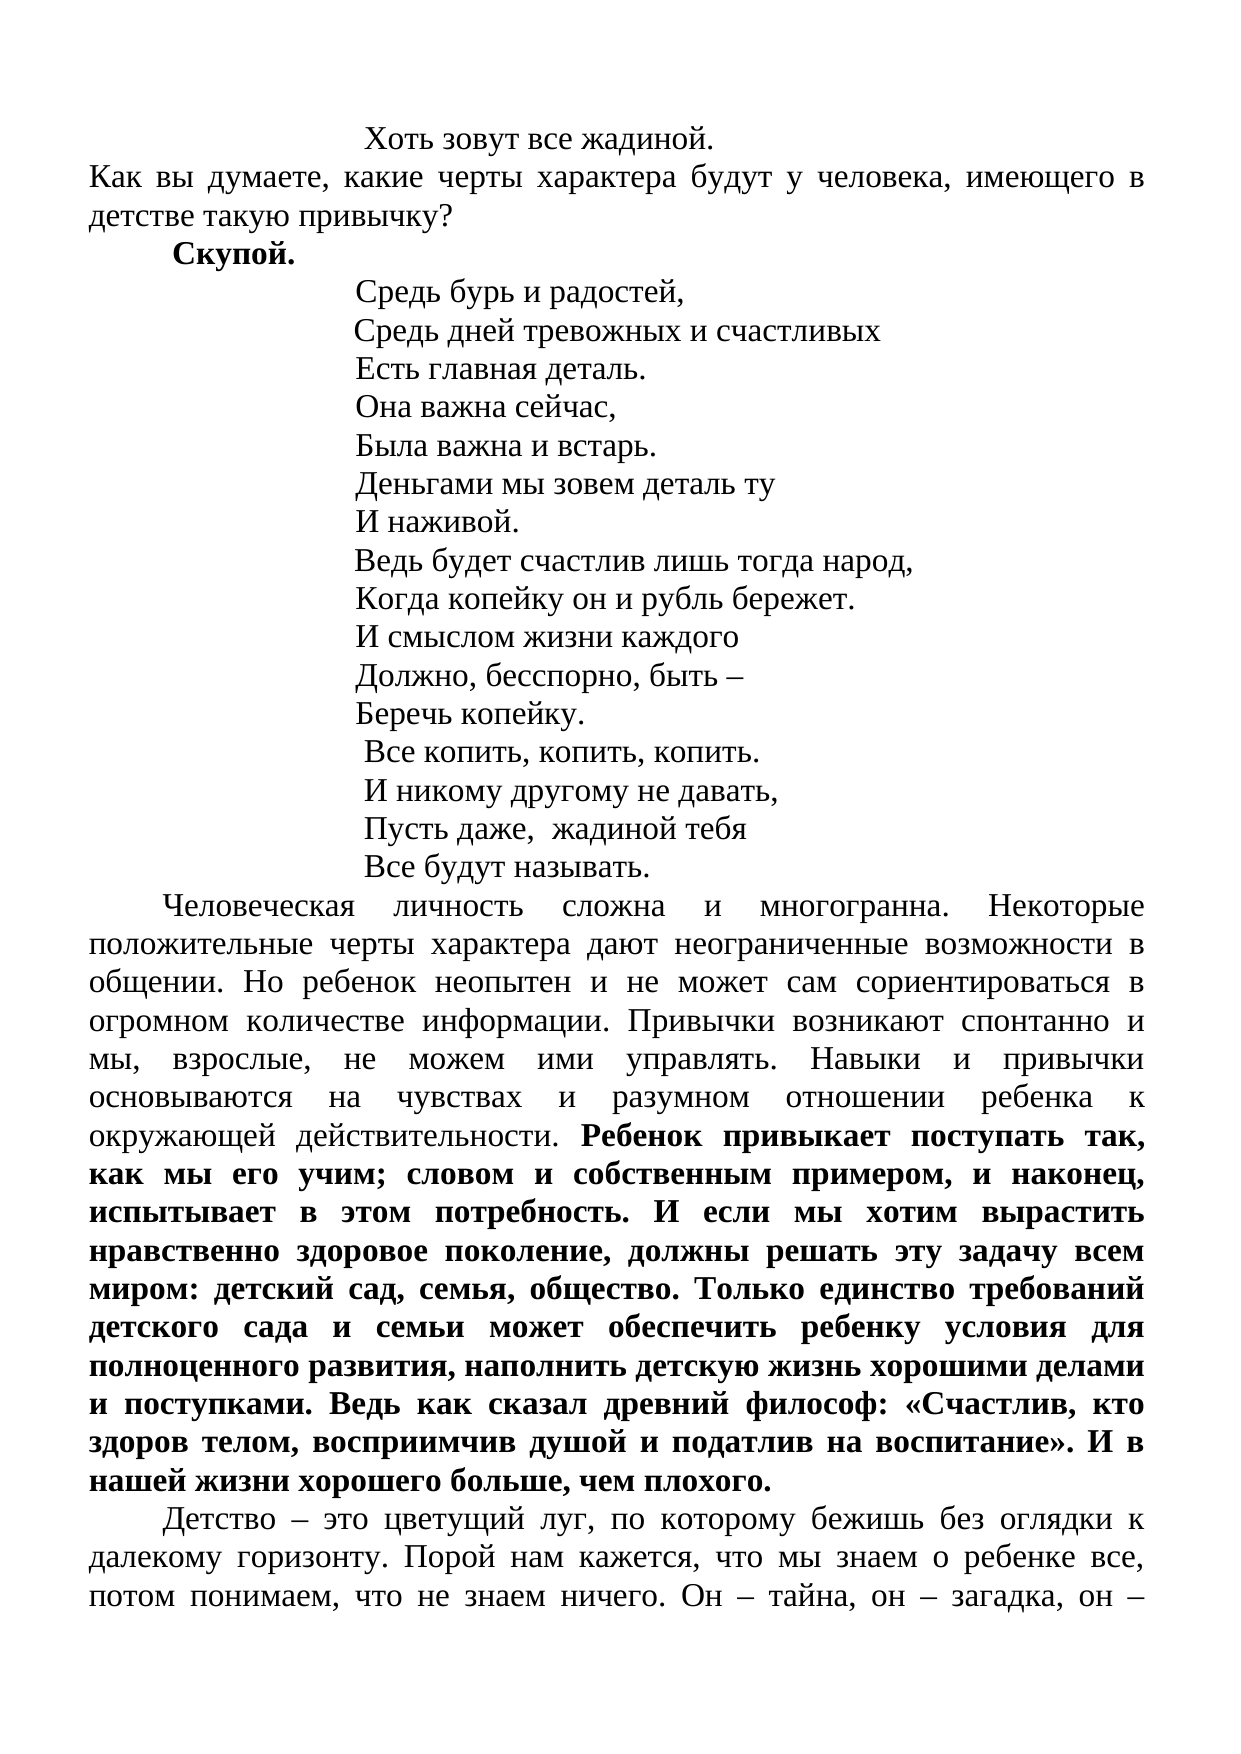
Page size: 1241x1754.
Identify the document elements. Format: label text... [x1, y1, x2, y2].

text Была важна и встарь. [88, 425, 1146, 463]
text Ведь будет счастлив лишь тогда народ, [88, 540, 1146, 578]
text Пусть даже, жадиной тебя [88, 808, 1146, 846]
text Все копить, копить, копить. [88, 731, 1146, 770]
text Средь бурь и радостей, [88, 271, 1146, 310]
text Когда копейку он и рубль бережет. [88, 578, 1146, 616]
text Есть главная деталь. [88, 348, 1146, 386]
text И наживой. [88, 501, 1146, 540]
text И смыслом жизни каждого [88, 616, 1146, 655]
text Деньгами мы зовем деталь ту [88, 463, 1146, 501]
text Она важна сейчас, [88, 386, 1146, 425]
text Беречь копейку. [88, 693, 1146, 731]
text Средь дней тревожных и счастливых [88, 310, 1146, 348]
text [88, 1498, 1146, 1613]
text Скупой. [88, 233, 1146, 271]
text Человеческая личность сложна и многогранна. Некоторые положительные черты характера дают неограниченные возможности в общении. Но ребенок неопытен и не может сам сориентироваться в огромном количестве информации. Привычки возникают спонтанно и мы, взрослые, не можем ими управлять. Навыки и привычки основываются на чувствах и разумном отношении ребенка к окружающей действительности. Ребенок привыкает поступать так, как мы его учим; словом и собственным примером, и наконец, испытывает в этом потребность. И если мы хотим вырастить нравственно здоровое поколение, должны решать эту задачу всем миром: детский сад, семья, общество. Только единство требований детского сада и семьи может обеспечить ребенку условия для полноценного развития, наполнить детскую жизнь хорошими делами и поступками. Ведь как сказал древний философ: «Счастлив, кто здоров телом, восприимчив душой и податлив на воспитание». И в нашей жизни хорошего больше, чем плохого. [88, 885, 1146, 1498]
text Хоть зовут все жадиной. [88, 118, 1146, 156]
text И никому другому не давать, [88, 770, 1146, 808]
text Как вы думаете, какие черты характера будут у человека, имеющего в детстве такую привычку? [88, 156, 1146, 233]
text Все будут называть. [88, 846, 1146, 885]
text Должно, бесспорно, быть – [88, 655, 1146, 693]
